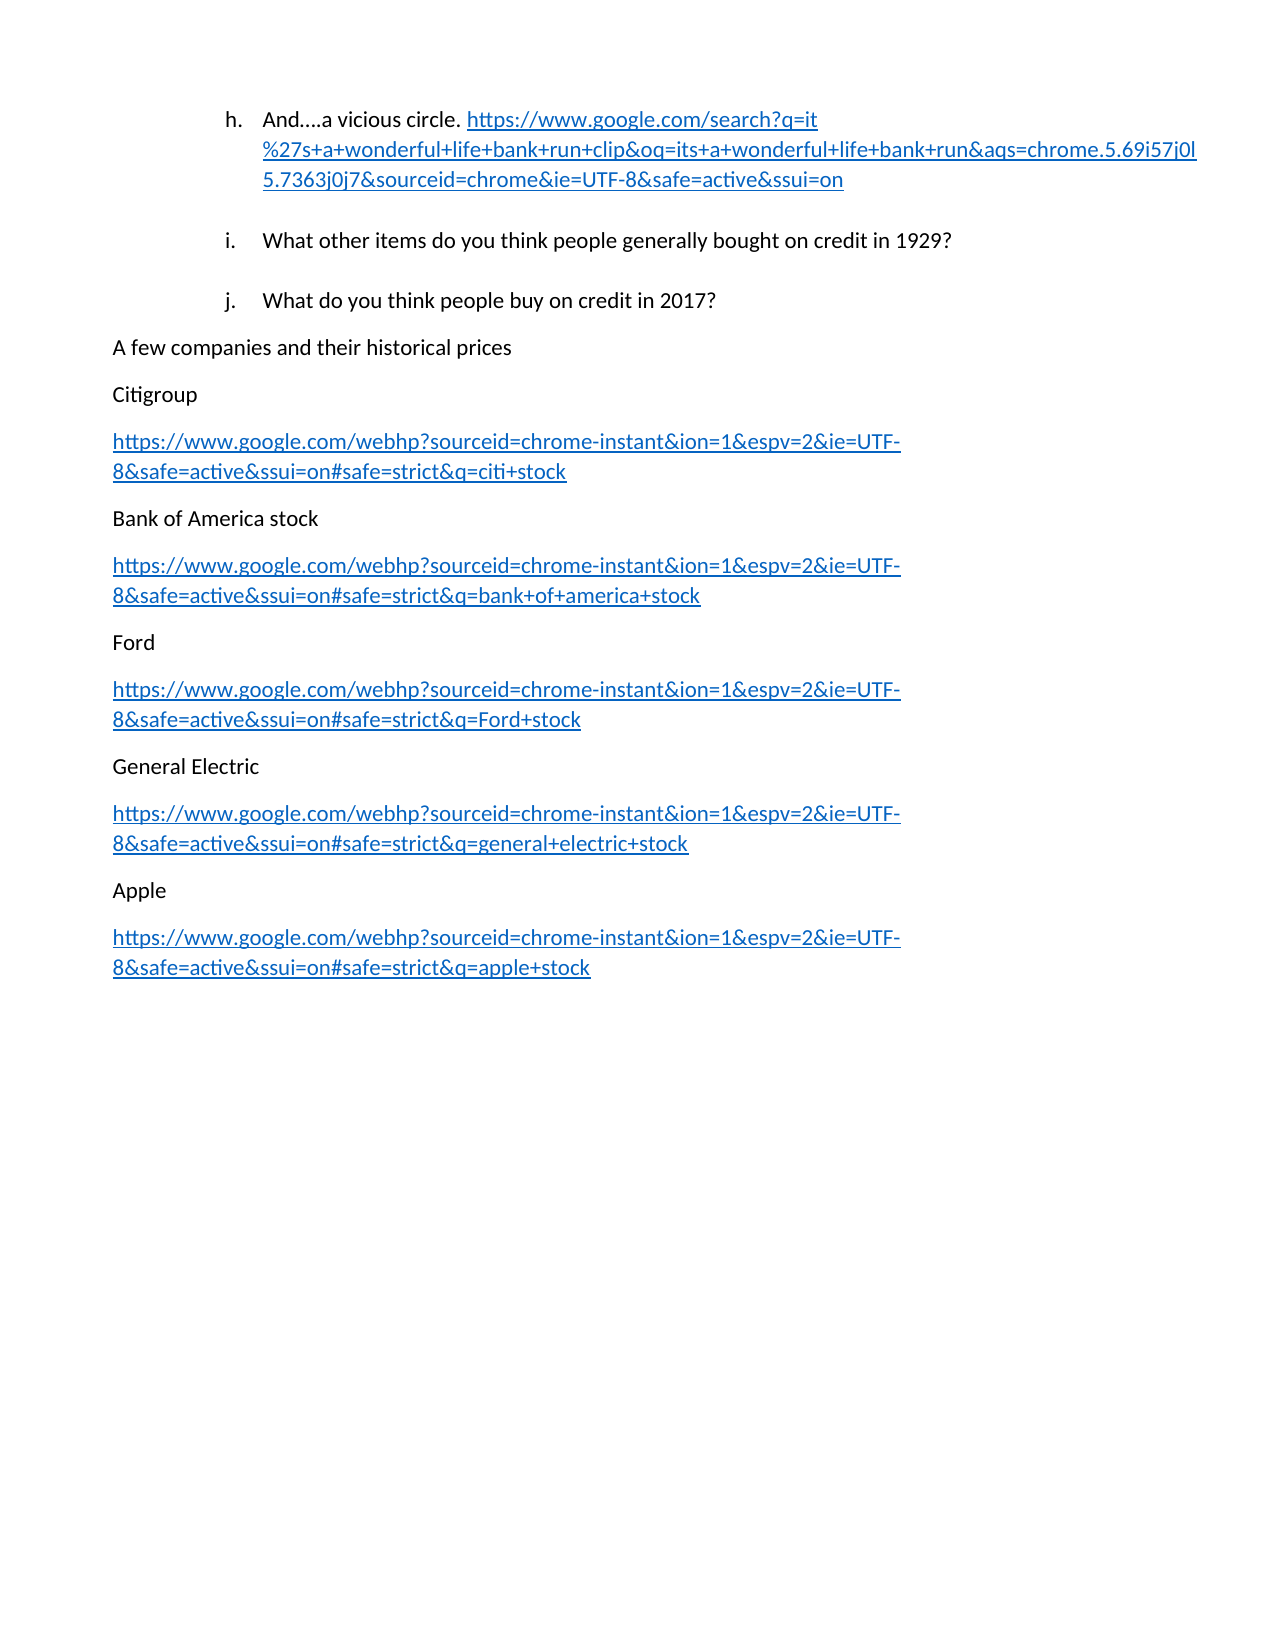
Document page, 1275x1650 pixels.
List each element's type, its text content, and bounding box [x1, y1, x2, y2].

list What do you think people buy on credit in 2017? [225, 286, 1200, 314]
list And….a vicious circle. https://www.google.com/search?q=it%27s+a+wonderful+life+bank+run+clip&oq=its+a+wonderful+life+bank+run&aqs=chrome.5.69i57j0l5.7363j0j7&sourceid=chrome&ie=UTF-8&safe=active&ssui=on [225, 105, 1200, 194]
text https://www.google.com/webhp?sourceid=chrome-instant&ion=1&espv=2&ie=UTF-8&safe=active&ssui=on#safe=strict&q=bank+of+america+stock [112, 551, 1200, 609]
text A few companies and their historical prices [112, 333, 1200, 361]
text Ford [112, 628, 1200, 656]
text Apple [112, 876, 1200, 904]
text https://www.google.com/webhp?sourceid=chrome-instant&ion=1&espv=2&ie=UTF-8&safe=active&ssui=on#safe=strict&q=apple+stock [112, 923, 1200, 981]
text Bank of America stock [112, 504, 1200, 532]
text https://www.google.com/webhp?sourceid=chrome-instant&ion=1&espv=2&ie=UTF-8&safe=active&ssui=on#safe=strict&q=Ford+stock [112, 675, 1200, 733]
text Citigroup [112, 380, 1200, 408]
text General Electric [112, 752, 1200, 780]
text https://www.google.com/webhp?sourceid=chrome-instant&ion=1&espv=2&ie=UTF-8&safe=active&ssui=on#safe=strict&q=general+electric+stock [112, 799, 1200, 857]
text https://www.google.com/webhp?sourceid=chrome-instant&ion=1&espv=2&ie=UTF-8&safe=active&ssui=on#safe=strict&q=citi+stock [112, 427, 1200, 485]
list What other items do you think people generally bought on credit in 1929? [225, 226, 1200, 254]
